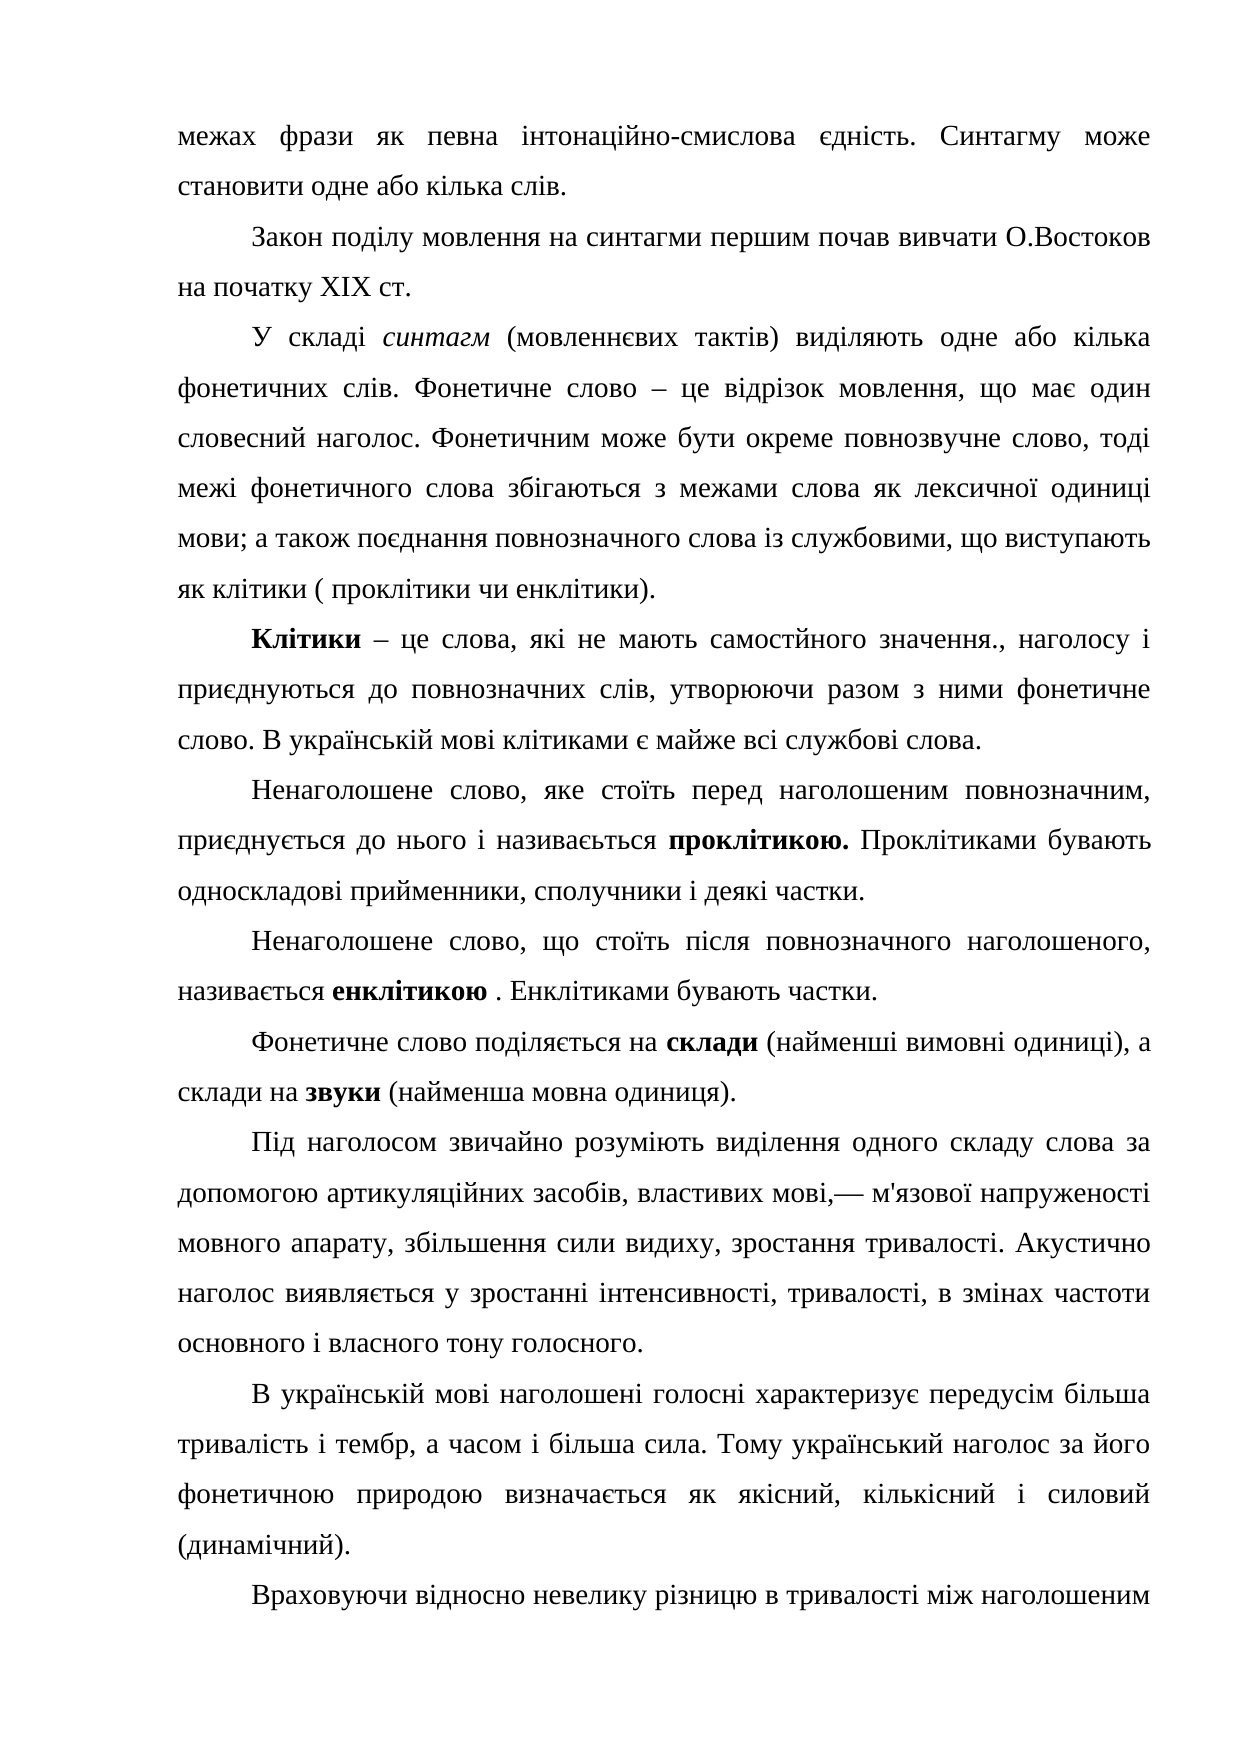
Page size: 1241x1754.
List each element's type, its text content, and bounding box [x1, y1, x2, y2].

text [177, 118, 1152, 202]
text Під наголосом звичайно розуміють виділення одного складу слова за допомогою артикуляційних засобів, властивих мові,— м'язової напруженості мовного апарату, збільшення сили видиху, зростання тривалості. Акустично наголос виявляється у зростанні інтенсивності, тривалості, в змінах частоти основного і власного тону голосного. [177, 1124, 1152, 1359]
text В українській мові наголошені голосні характеризує передусім більша тривалість і тембр, а часом і більша сила. Тому український наголос за його фонетичною природою визначається як якісний, кількісний і силовий (динамічний). [177, 1376, 1152, 1560]
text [177, 1577, 1152, 1611]
text Закон поділу мовлення на синтагми першим почав вивчати О.Востоков на початку ХІХ ст. [177, 219, 1152, 303]
text Ненаголошене слово, що стоїть після повнозначного наголошеного, називається енклітикою . Енклітиками бувають частки. [177, 923, 1152, 1007]
text У складі синтагм (мовленнєвих тактів) виділяють одне або кілька фонетичних слів. Фонетичне слово – це відрізок мовлення, що має один словесний наголос. Фонетичним може бути окреме повнозвучне слово, тоді межі фонетичного слова збігаються з межами слова як лексичної одиниці мови; а також поєднання повнозначного слова із службовими, що виступають як клітики ( проклітики чи енклітики). [177, 319, 1152, 604]
text Фонетичне слово поділяється на склади (найменші вимовні одиниці), а склади на звуки (найменша мовна одиниця). [177, 1024, 1152, 1108]
text Ненаголошене слово, яке стоїть перед наголошеним повнозначним, приєднується до нього і називаєьться проклітикою. Проклітиками бувають односкладові прийменники, сполучники і деякі частки. [177, 772, 1152, 906]
text Клітики – це слова, які не мають самостйного значення., наголосу і приєднуються до повнозначних слів, утворюючи разом з ними фонетичне слово. В українській мові клітиками є майже всі службові слова. [177, 621, 1152, 755]
